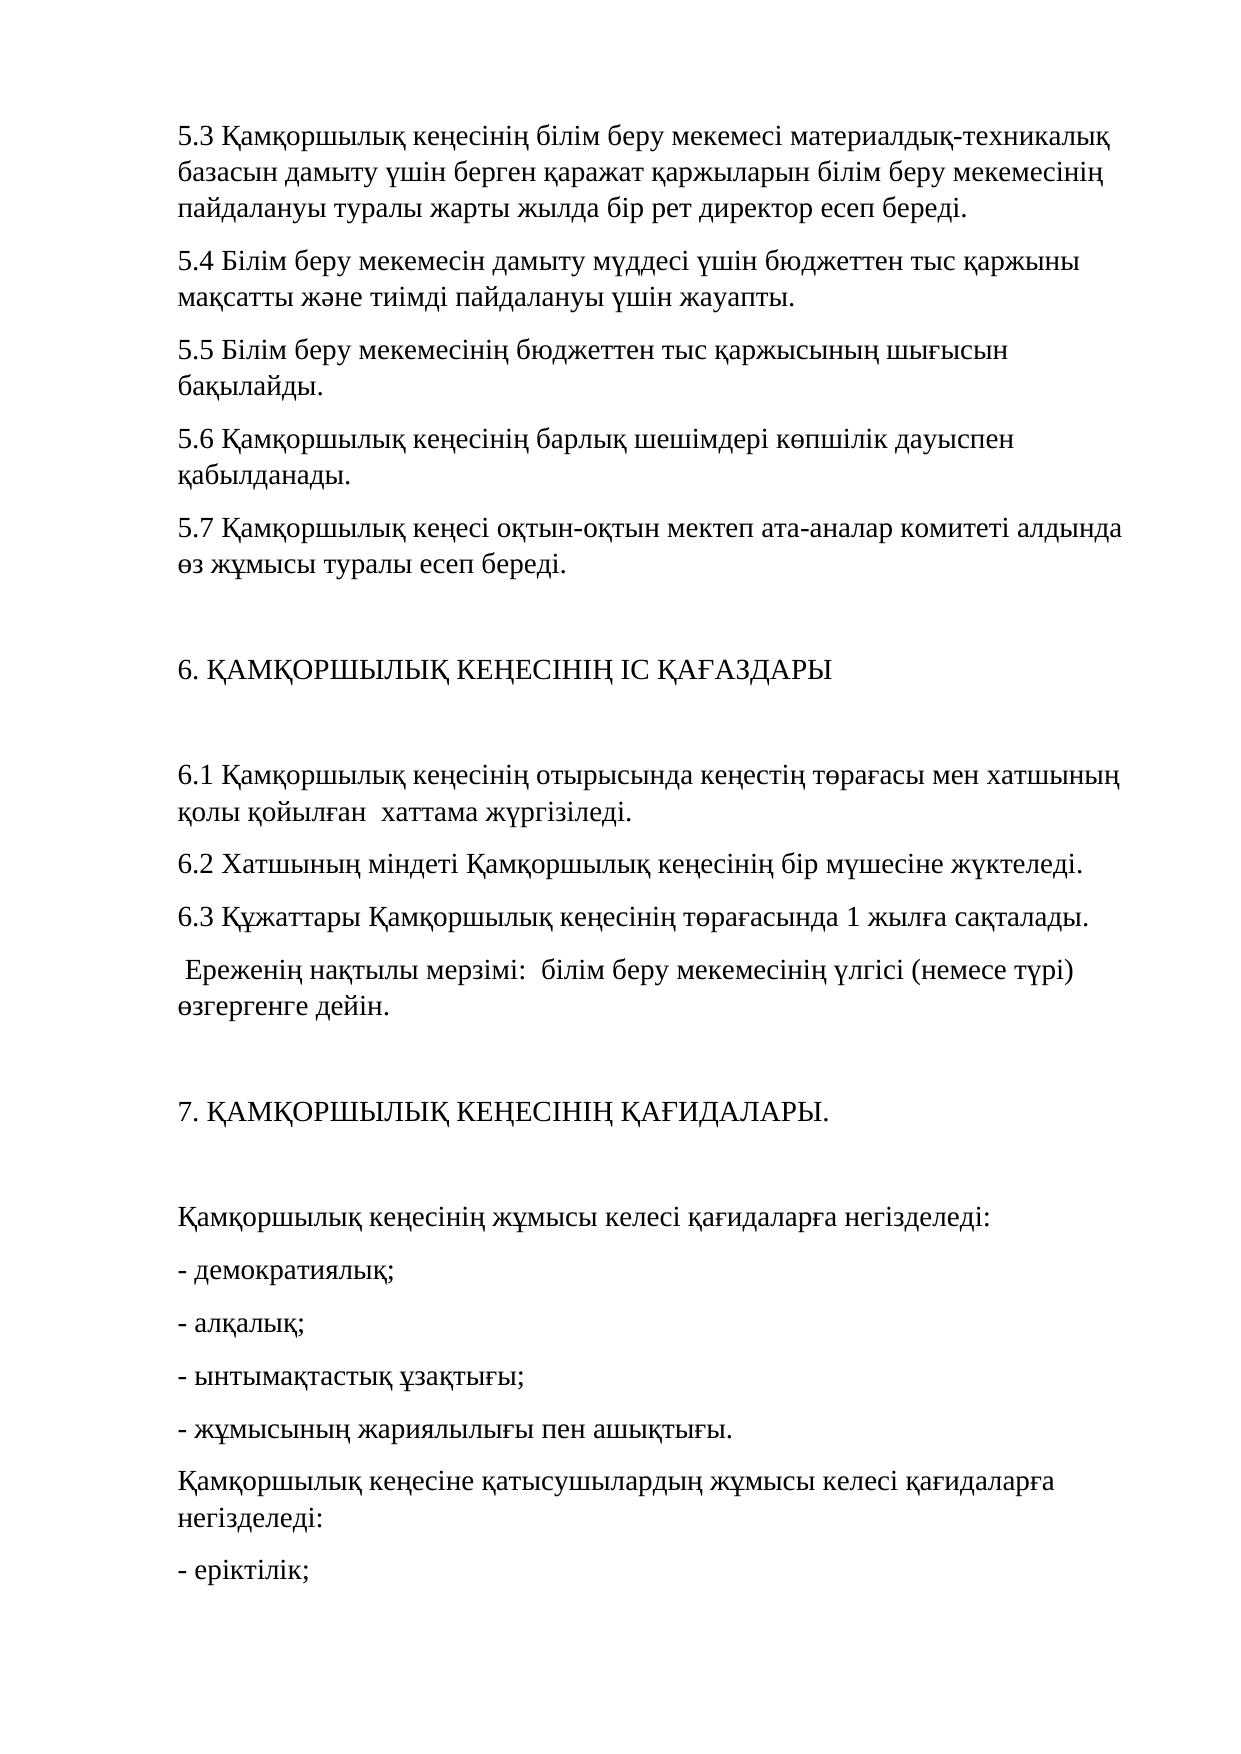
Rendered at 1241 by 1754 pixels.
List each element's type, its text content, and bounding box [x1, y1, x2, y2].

text 6.1 Қамқоршылық кеңесінің отырысында кеңестің төрағасы мен хатшының қолы қойылған хаттама жүргізіледі. [177, 757, 1152, 827]
text - ынтымақтастық ұзақтығы; [177, 1358, 1152, 1391]
text Қамқоршылық кеңесінің жұмысы келесі қағидаларға негізделеді: [177, 1199, 1152, 1233]
text Ереженің нақтылы мерзімі: білім беру мекемесінің үлгісі (немесе түрі) өзгергенге дейін. [177, 952, 1152, 1022]
text 6.3 Құжаттары Қамқоршылық кеңесінің төрағасында 1 жылға сақталады. [177, 899, 1152, 933]
text - алқалық; [177, 1305, 1152, 1339]
text 6.2 Хатшының міндеті Қамқоршылық кеңесінің бір мүшесіне жүктеледі. [177, 846, 1152, 880]
text 5.7 Қамқоршылық кеңесі оқтын-оқтын мектеп ата-аналар комитеті алдында өз жұмысы туралы есеп береді. [177, 510, 1152, 580]
text Қамқоршылық кеңесіне қатысушылардың жұмысы келесі қағидаларға негізделеді: [177, 1463, 1152, 1533]
text 5.4 Білім беру мекемесін дамыту мүддесі үшін бюджеттен тыс қаржыны мақсатты және тиімді пайдалануы үшін жауапты. [177, 243, 1152, 313]
text - демократиялық; [177, 1252, 1152, 1286]
text 7. ҚАМҚОРШЫЛЫҚ КЕҢЕСІНІҢ ҚАҒИДАЛАРЫ. [177, 1094, 1152, 1127]
text 5.3 Қамқоршылық кеңесінің білім беру мекемесі материалдық-техникалық базасын дамыту үшін берген қаражат қаржыларын білім беру мекемесінің пайдалануы туралы жарты жылда бір рет директор есеп береді. [177, 118, 1152, 224]
text - жұмысының жариялылығы пен ашықтығы. [177, 1411, 1152, 1444]
text - еріктілік; [177, 1552, 1152, 1586]
text 5.6 Қамқоршылық кеңесінің барлық шешімдері көпшілік дауыспен қабылданады. [177, 421, 1152, 491]
text 5.5 Білім беру мекемесінің бюджеттен тыс қаржысының шығысын бақылайды. [177, 332, 1152, 402]
text 6. ҚАМҚОРШЫЛЫҚ КЕҢЕСІНІҢ ІС ҚАҒАЗДАРЫ [177, 652, 1152, 685]
